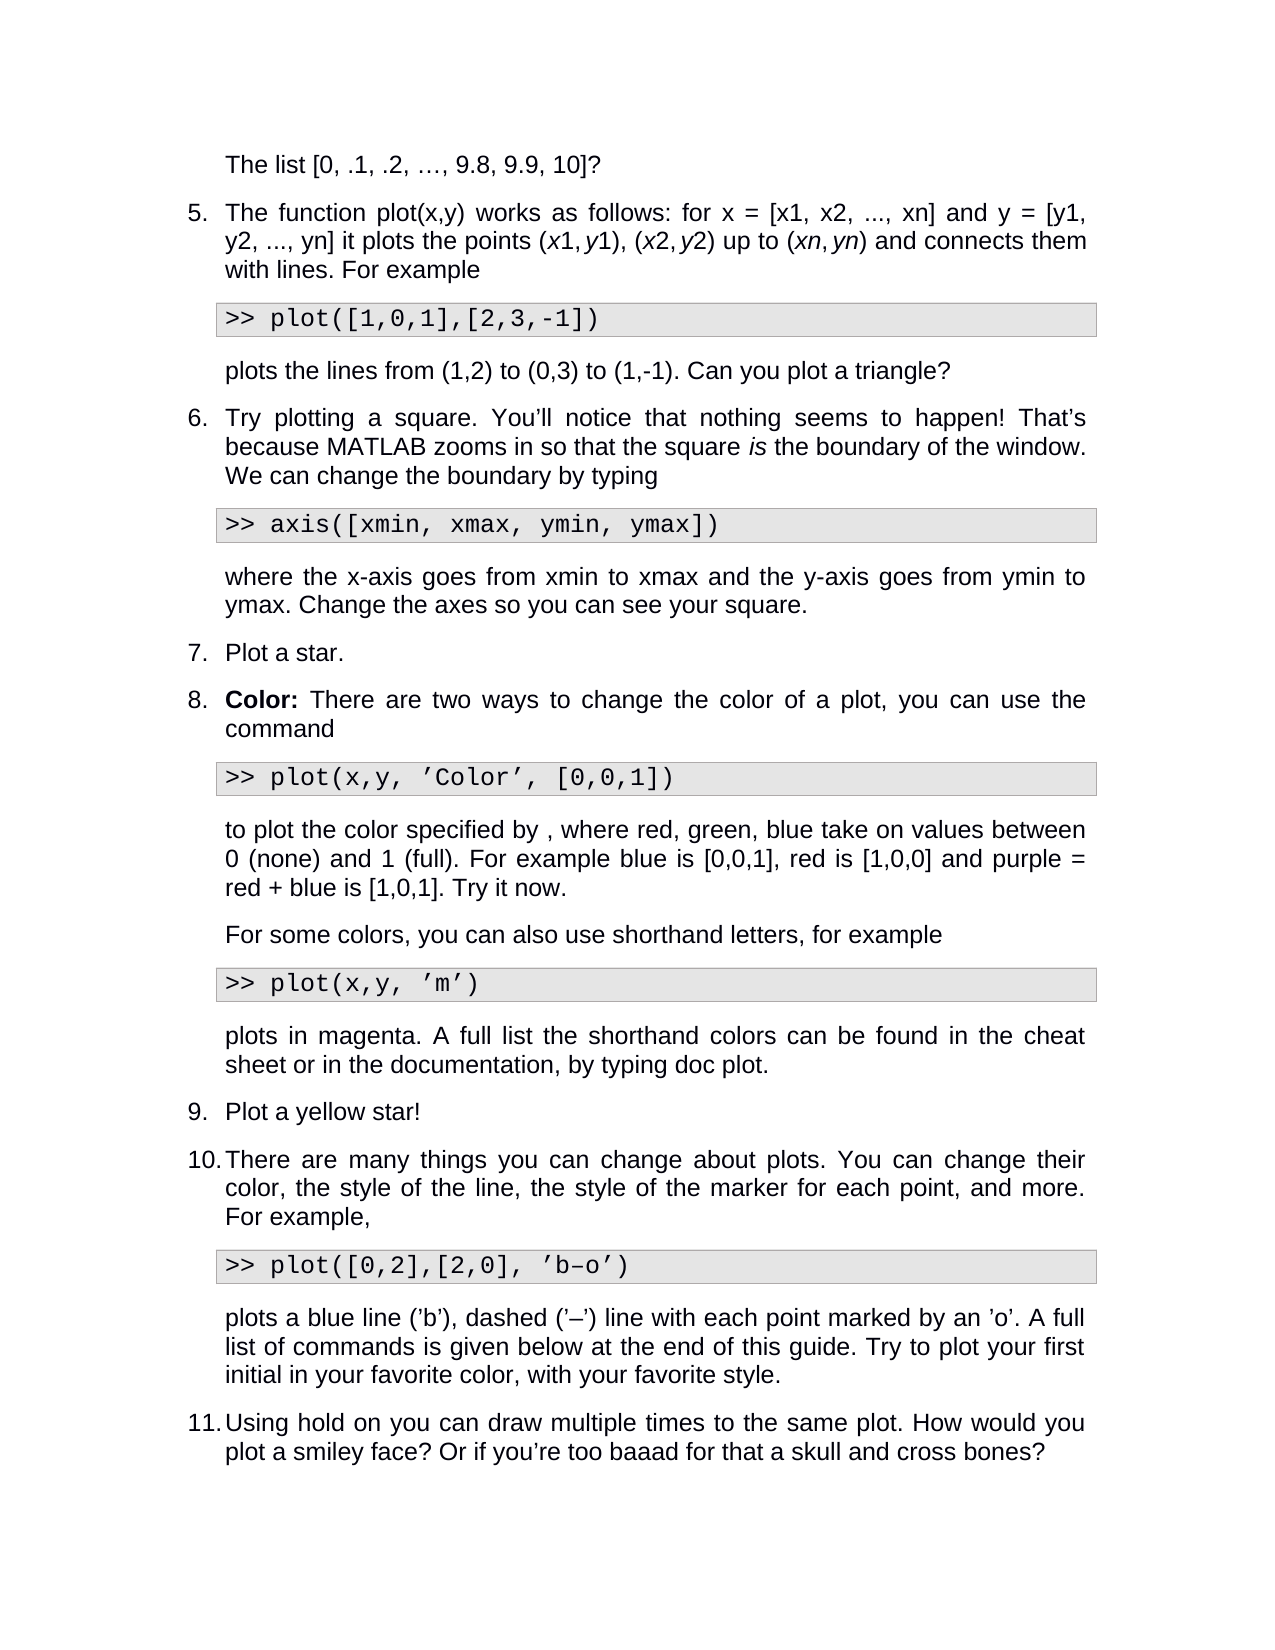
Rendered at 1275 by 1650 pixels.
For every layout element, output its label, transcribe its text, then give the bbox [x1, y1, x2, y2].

text 8. Color: There are two ways to change the color of a plot, you can use the command [187, 685, 1087, 743]
text plots in magenta. A full list the shorthand colors can be found in the cheat sheet or in the documentation, by typing doc plot. [225, 1021, 1087, 1078]
text The list [0, .1, .2, …, 9.8, 9.9, 10]? [225, 150, 1087, 179]
text 10. There are many things you can change about plots. You can change their color, the style of the line, the style of the marker for each point, and more. For example, [187, 1144, 1087, 1231]
text plots a blue line (’b’), dashed (’–’) line with each point marked by an ’o’. A full list of commands is given below at the end of this guide. Try to plot your first initial in your favorite color, with your favorite style. [225, 1303, 1087, 1389]
text >> plot(x,y, ’m’) [217, 969, 1096, 1001]
text >> plot(x,y, ’Color’, [0,0,1]) [217, 763, 1096, 795]
text 9. Plot a yellow star! [187, 1097, 1087, 1126]
text For some colors, you can also use shorthand letters, for example [225, 920, 1087, 949]
text >> plot([0,2],[2,0], ’b–o’) [217, 1251, 1096, 1283]
text 11. Using hold on you can draw multiple times to the same plot. How would you plot a smiley face? Or if you’re too baaad for that a skull and cross bones? [187, 1408, 1087, 1465]
text >> plot([1,0,1],[2,3,-1]) [217, 304, 1096, 336]
text 6. Try plotting a square. You’ll notice that nothing seems to happen! That’s because MATLAB zooms in so that the square is the boundary of the window. We can change the boundary by typing [187, 403, 1087, 489]
text 5. The function plot(x,y) works as follows: for x = [x1, x2, ..., xn] and y = [y1, y2, ..., yn] it plots the points (x1, y1), (x2, y2) up to (xn, yn) and connects them with lines. For example [187, 197, 1087, 284]
text 7. Plot a star. [187, 638, 1087, 667]
text plots the lines from (1,2) to (0,3) to (1,-1). Can you plot a triangle? [225, 356, 1087, 384]
text to plot the color specified by , where red, green, blue take on values between 0 (none) and 1 (full). For example blue is [0,0,1], red is [1,0,0] and purple = red + blue is [1,0,1]. Try it now. [225, 815, 1087, 901]
text where the x-axis goes from xmin to xmax and the y-axis goes from ymin to ymax. Change the axes so you can see your square. [225, 562, 1087, 619]
text >> axis([xmin, xmax, ymin, ymax]) [217, 509, 1096, 542]
